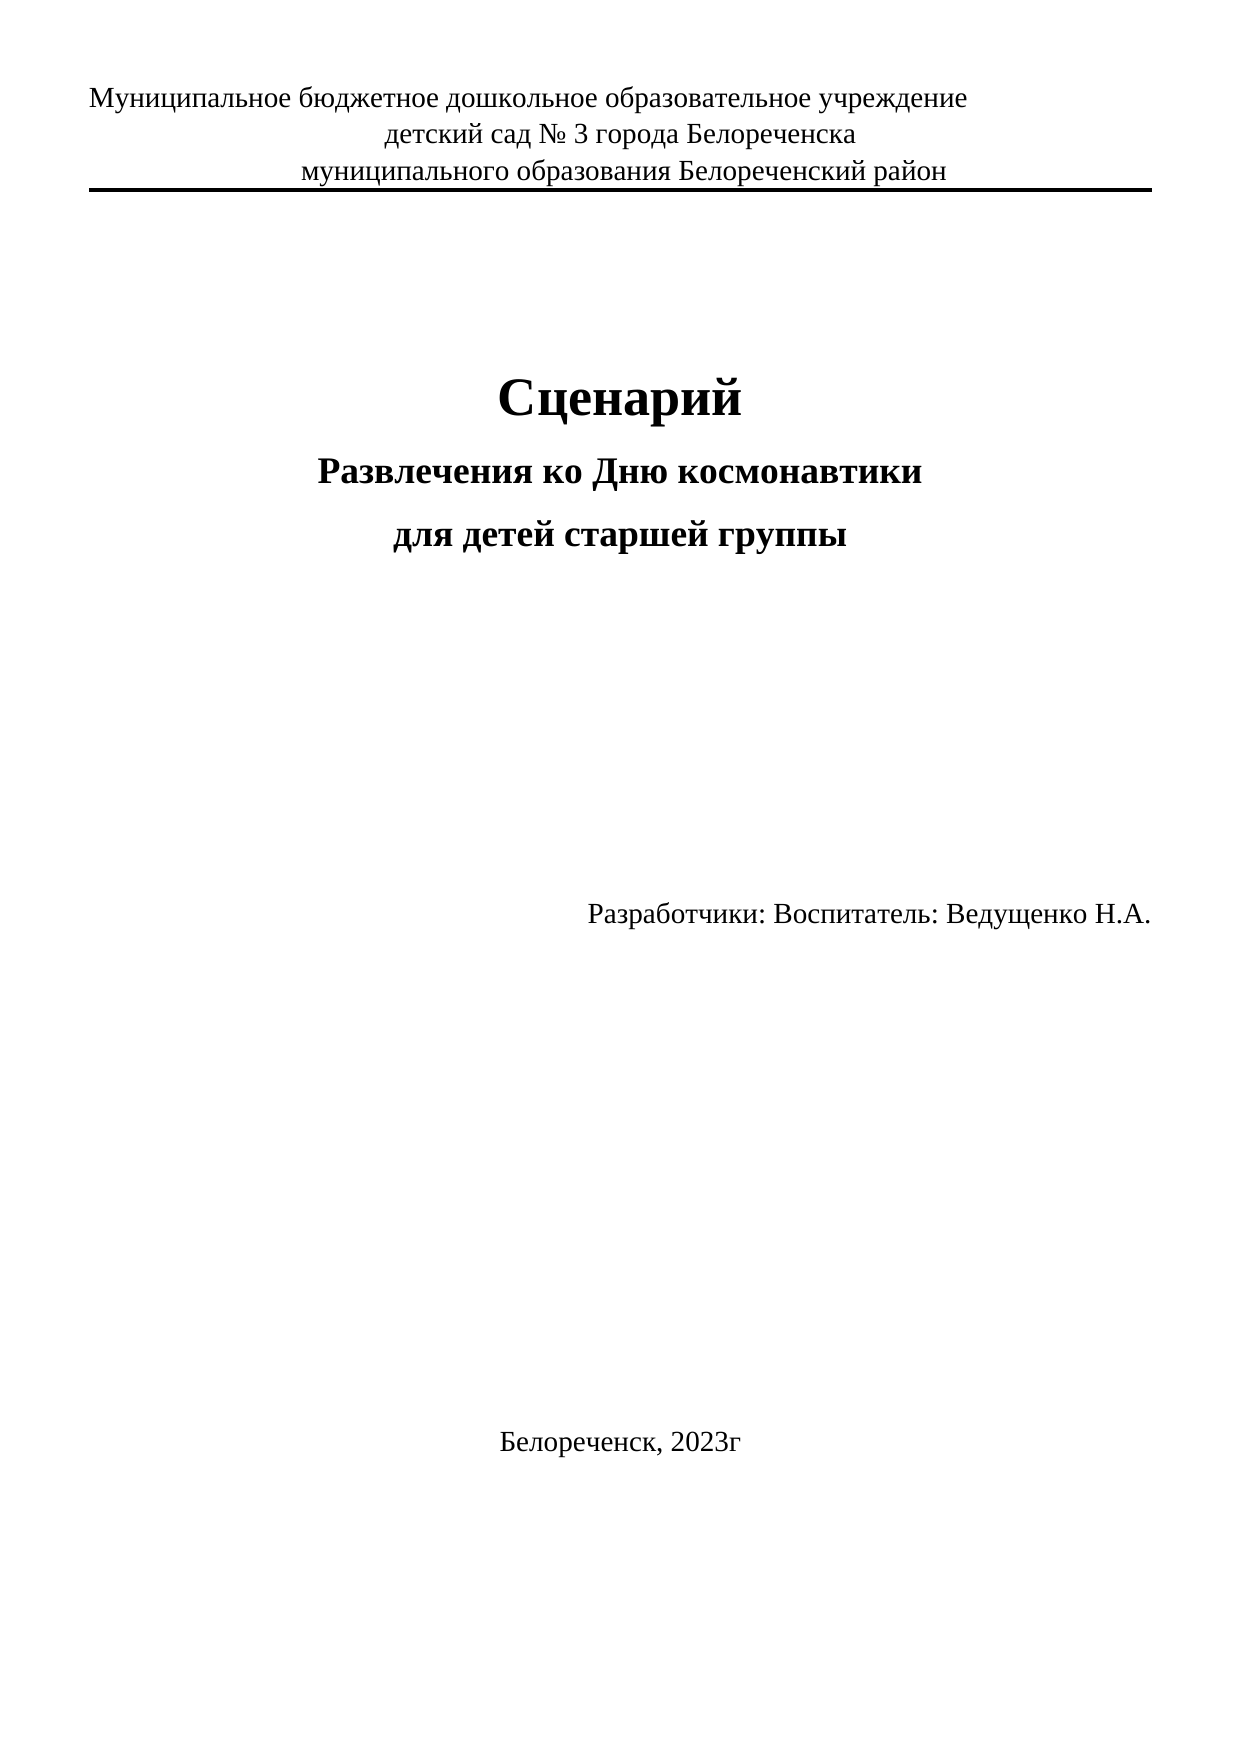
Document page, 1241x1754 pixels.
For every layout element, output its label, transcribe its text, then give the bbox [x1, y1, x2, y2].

text муниципального образования Белореченский район [89, 153, 1152, 188]
text Развлечения ко Дню космонавтики [89, 448, 1152, 491]
text Сценарий [89, 364, 1152, 427]
text детский сад № 3 города Белореченска [89, 117, 1152, 150]
text Муниципальное бюджетное дошкольное образовательное учреждение [89, 81, 1152, 114]
text Белореченск, 2023г [89, 1424, 1152, 1457]
text для детей старшей группы [89, 511, 1152, 554]
text Разработчики: Воспитатель: Ведущенко Н.А. [89, 896, 1152, 929]
